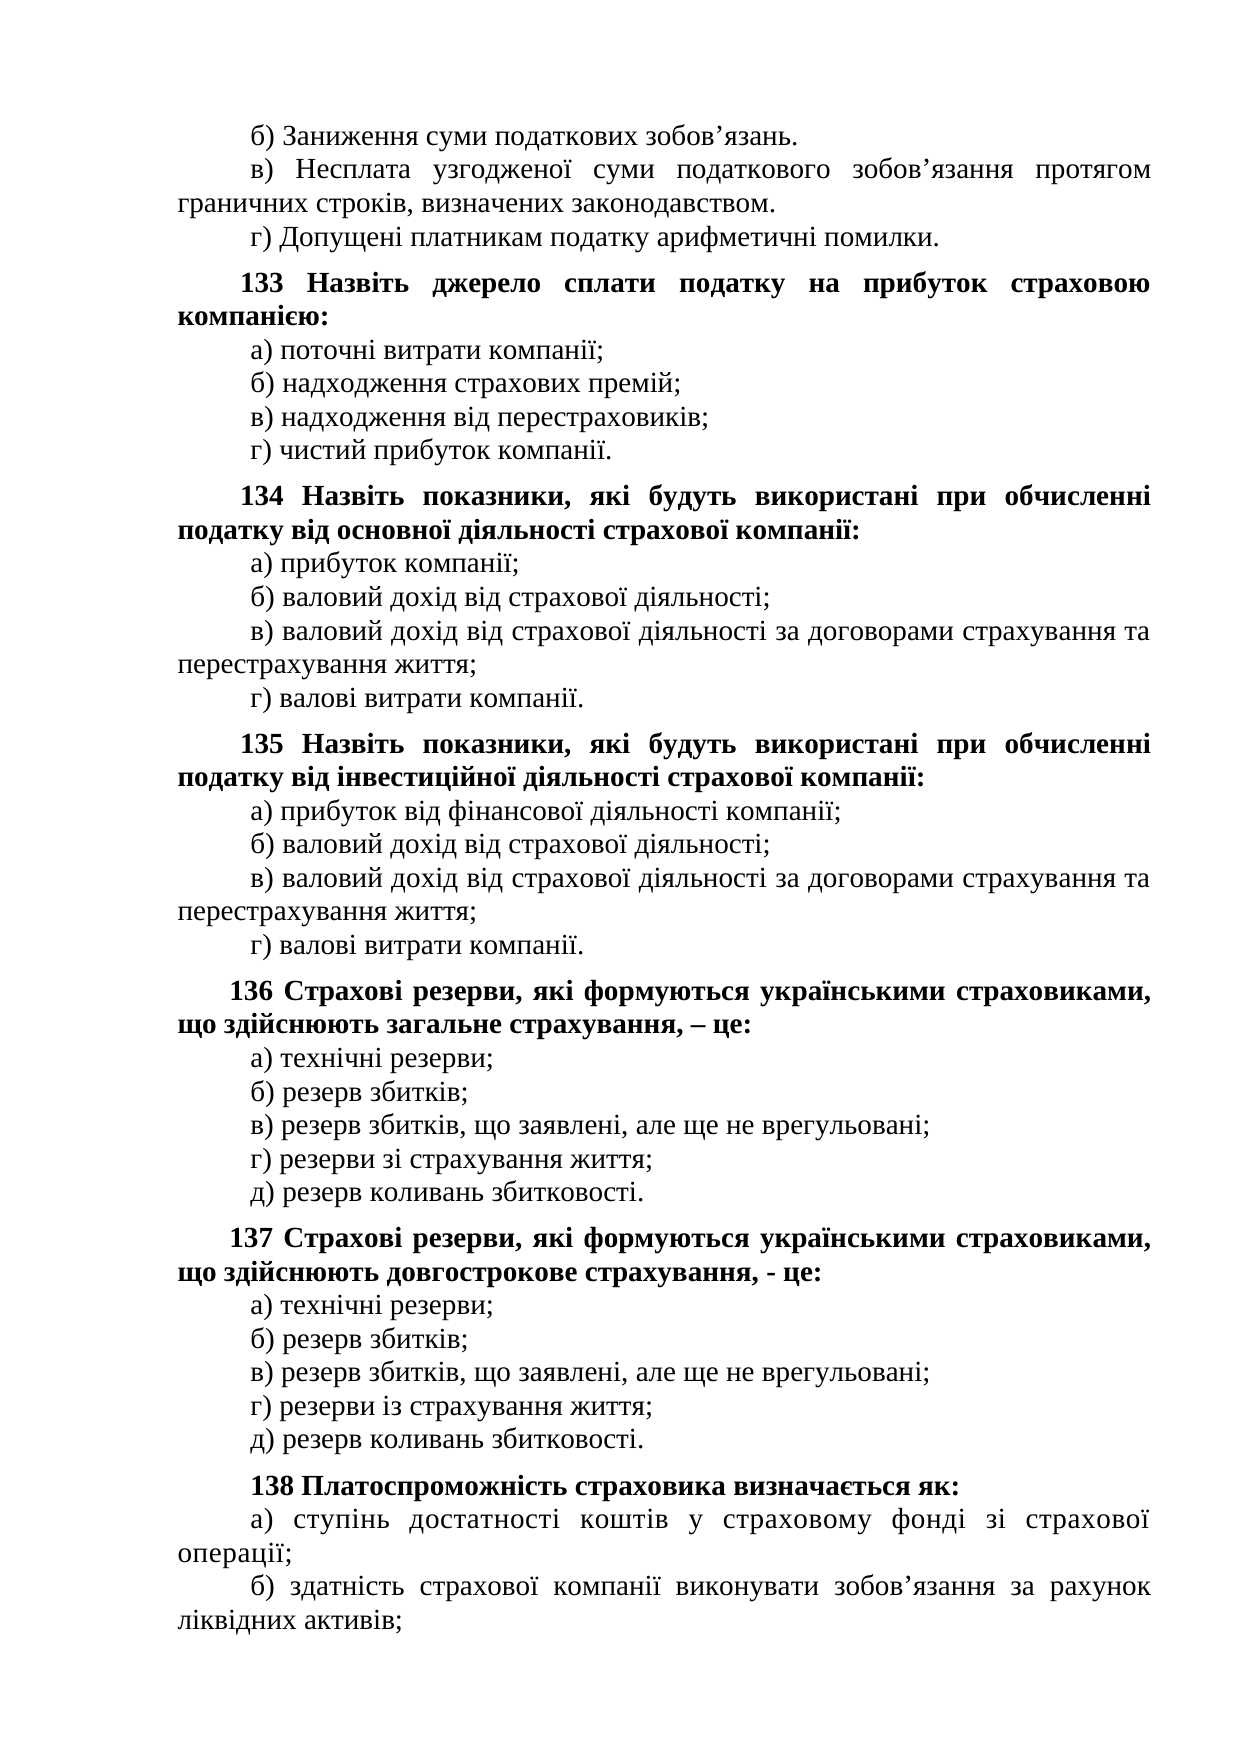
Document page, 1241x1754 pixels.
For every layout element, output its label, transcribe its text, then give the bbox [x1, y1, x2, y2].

text б) здатність страхової компанії виконувати зобов’язання за рахунок ліквідних активів; [177, 1568, 1152, 1635]
text г) валові витрати компанії. [177, 927, 1152, 961]
text г) резерви із страхування життя; [177, 1388, 1152, 1422]
text б) резерв збитків; [177, 1074, 1152, 1107]
text а) ступінь достатності коштів у страховому фонді зі страхової операції; [177, 1501, 1152, 1568]
text а) прибуток від фінансової діяльності компанії; [177, 793, 1152, 826]
text а) поточні витрати компанії; [177, 332, 1152, 365]
text д) резерв коливань збитковості. [177, 1174, 1152, 1208]
text д) резерв коливань збитковості. [177, 1422, 1152, 1455]
text в) надходження від перестраховиків; [177, 399, 1152, 432]
text 137 Страхові резерви, які формуються українськими страховиками, що здійснюють довгострокове страхування, - це: [177, 1220, 1152, 1287]
text 136 Страхові резерви, які формуються українськими страховиками, що здійснюють загальне страхування, – це: [177, 973, 1152, 1040]
text а) технічні резерви; [177, 1040, 1152, 1074]
text б) Заниження суми податкових зобов’язань. [177, 118, 1152, 152]
text б) валовий дохід від страхової діяльності; [177, 826, 1152, 860]
text в) Несплата узгодженої суми податкового зобов’язання протягом граничних строків, визначених законодавством. [177, 152, 1152, 219]
text б) надходження страхових премій; [177, 365, 1152, 399]
text г) Допущені платникам податку арифметичні помилки. [177, 219, 1152, 252]
text 135 Назвіть показники, які будуть використані при обчисленні податку від інвестиційної діяльності страхової компанії: [177, 726, 1152, 793]
text 133 Назвіть джерело сплати податку на прибуток страховою компанією: [177, 265, 1152, 332]
text г) чистий прибуток компанії. [177, 432, 1152, 466]
text в) валовий дохід від страхової діяльності за договорами страхування та перестрахування життя; [177, 613, 1152, 680]
text 134 Назвіть показники, які будуть використані при обчисленні податку від основної діяльності страхової компанії: [177, 478, 1152, 546]
text в) резерв збитків, що заявлені, але ще не врегульовані; [177, 1107, 1152, 1141]
text в) резерв збитків, що заявлені, але ще не врегульовані; [177, 1354, 1152, 1388]
text б) валовий дохід від страхової діяльності; [177, 579, 1152, 613]
text г) резерви зі страхування життя; [177, 1141, 1152, 1174]
text а) прибуток компанії; [177, 546, 1152, 579]
text а) технічні резерви; [177, 1287, 1152, 1321]
text б) резерв збитків; [177, 1321, 1152, 1354]
text в) валовий дохід від страхової діяльності за договорами страхування та перестрахування життя; [177, 860, 1152, 927]
text 138 Платоспроможність страховика визначається як: [177, 1468, 1152, 1501]
text г) валові витрати компанії. [177, 680, 1152, 713]
